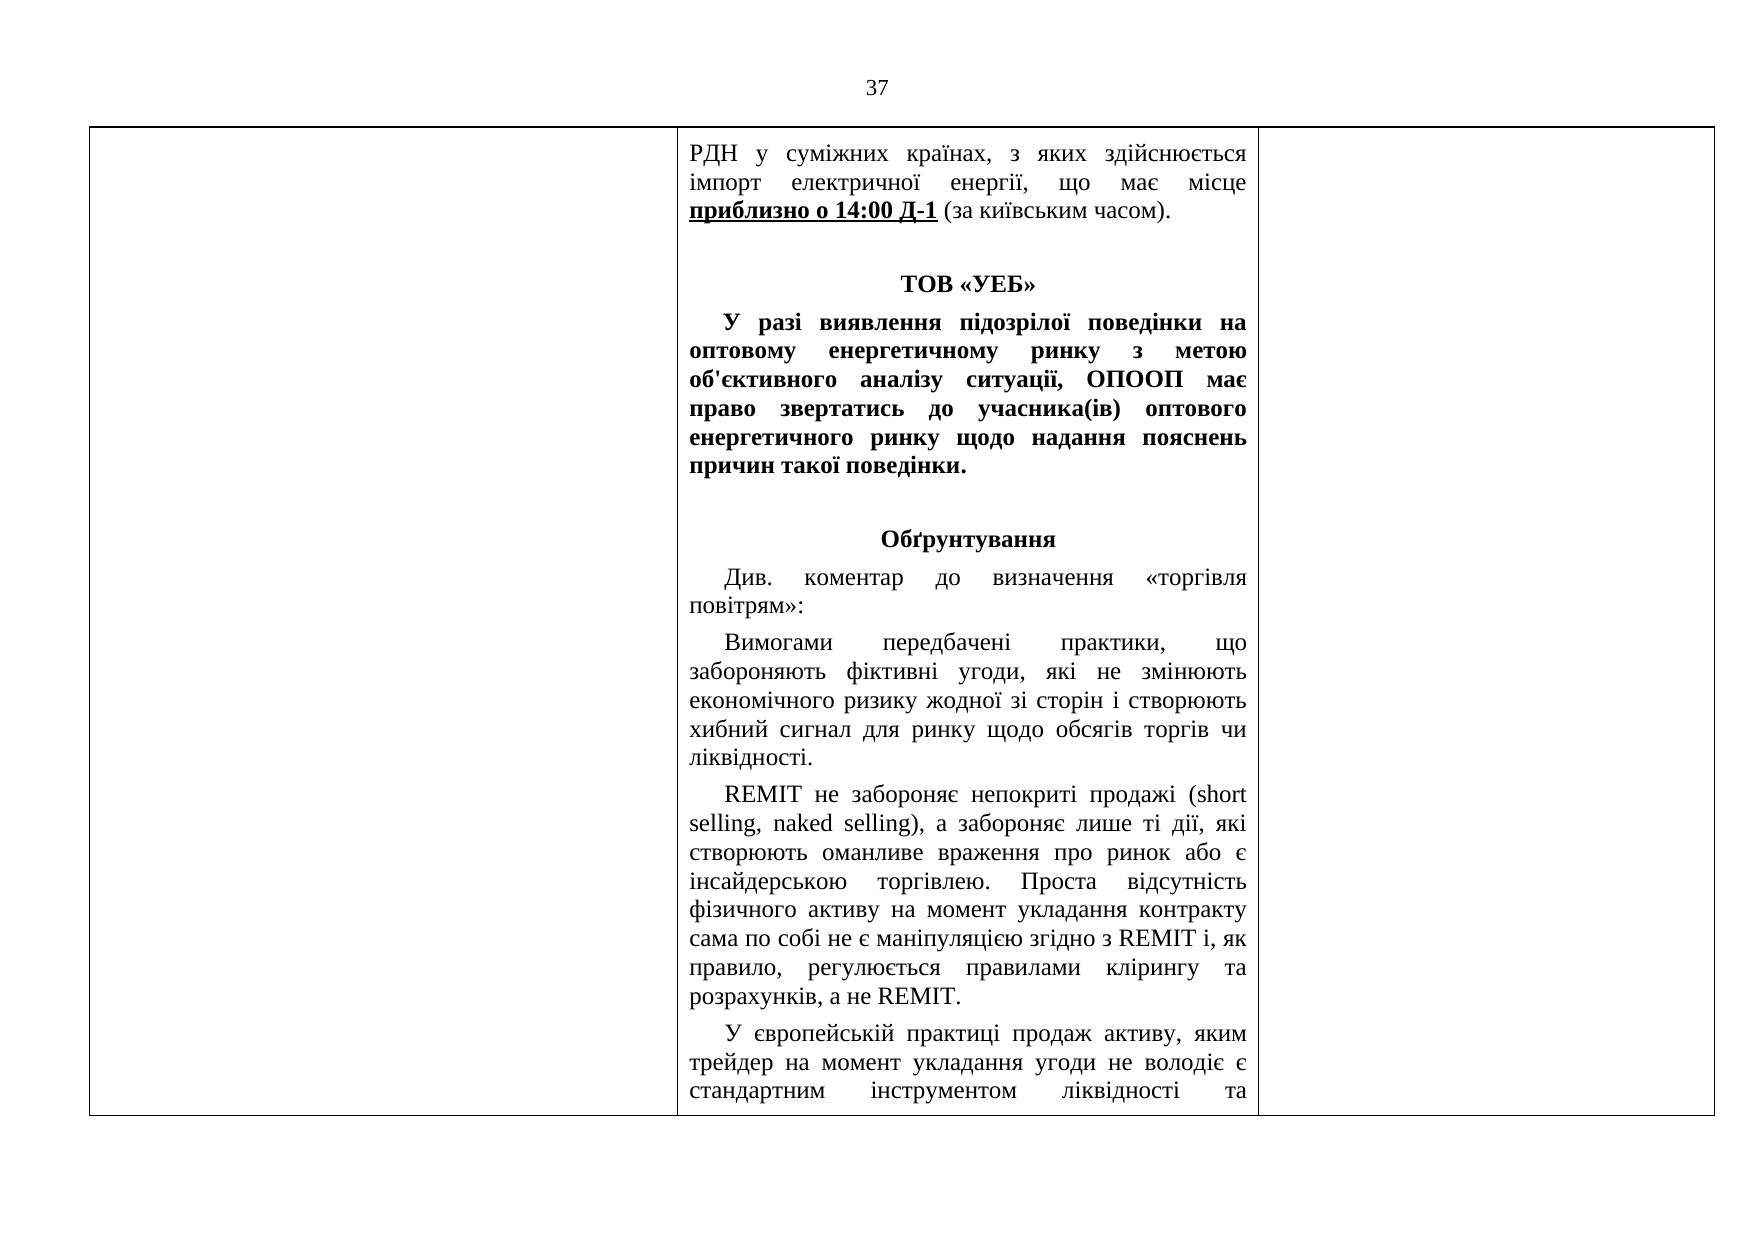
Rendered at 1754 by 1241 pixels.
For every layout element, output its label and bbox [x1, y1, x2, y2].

table_cell [90, 128, 677, 1114]
table_cell [678, 128, 1258, 1114]
table_cell [1259, 128, 1714, 1114]
